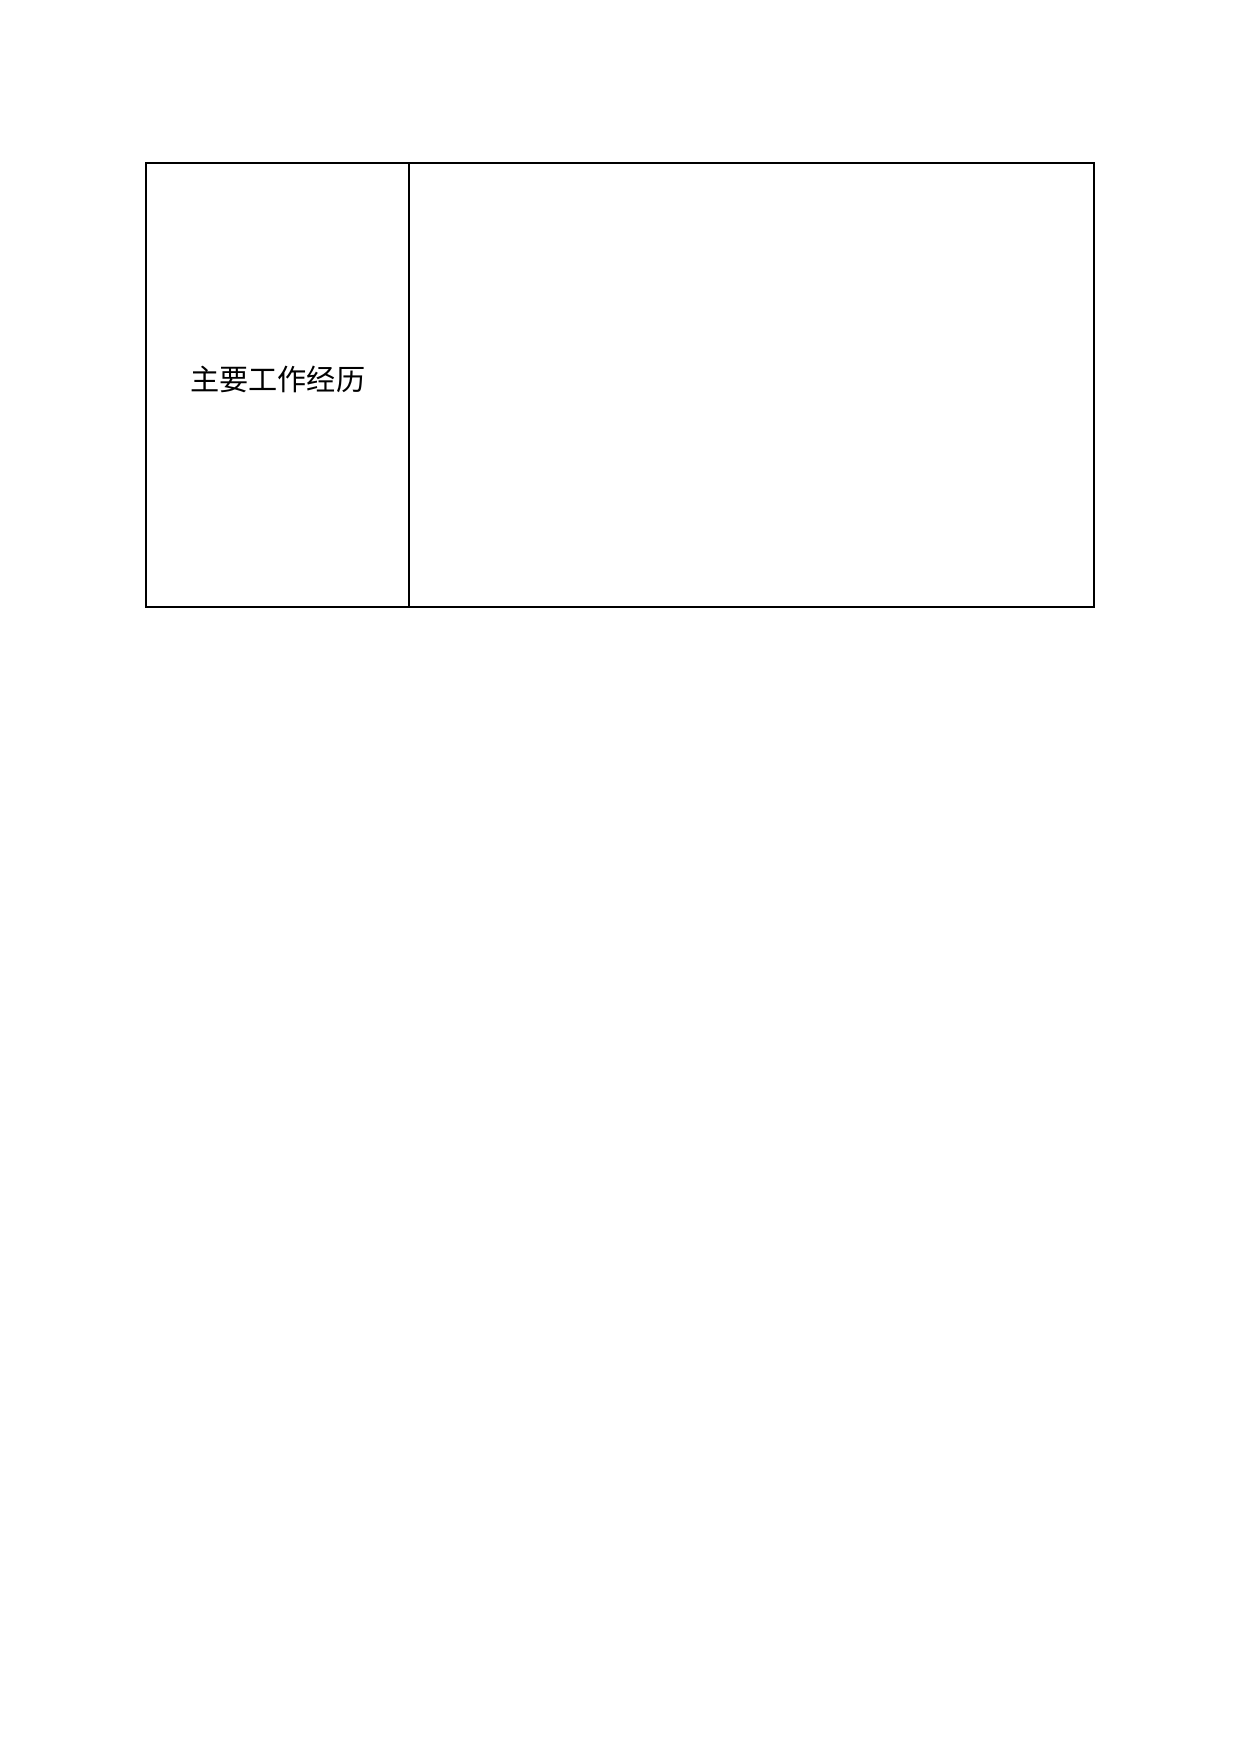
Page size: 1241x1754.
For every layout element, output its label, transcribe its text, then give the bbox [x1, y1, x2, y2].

table_cell [410, 164, 1093, 606]
table_cell 主要工作经历 [147, 164, 408, 606]
